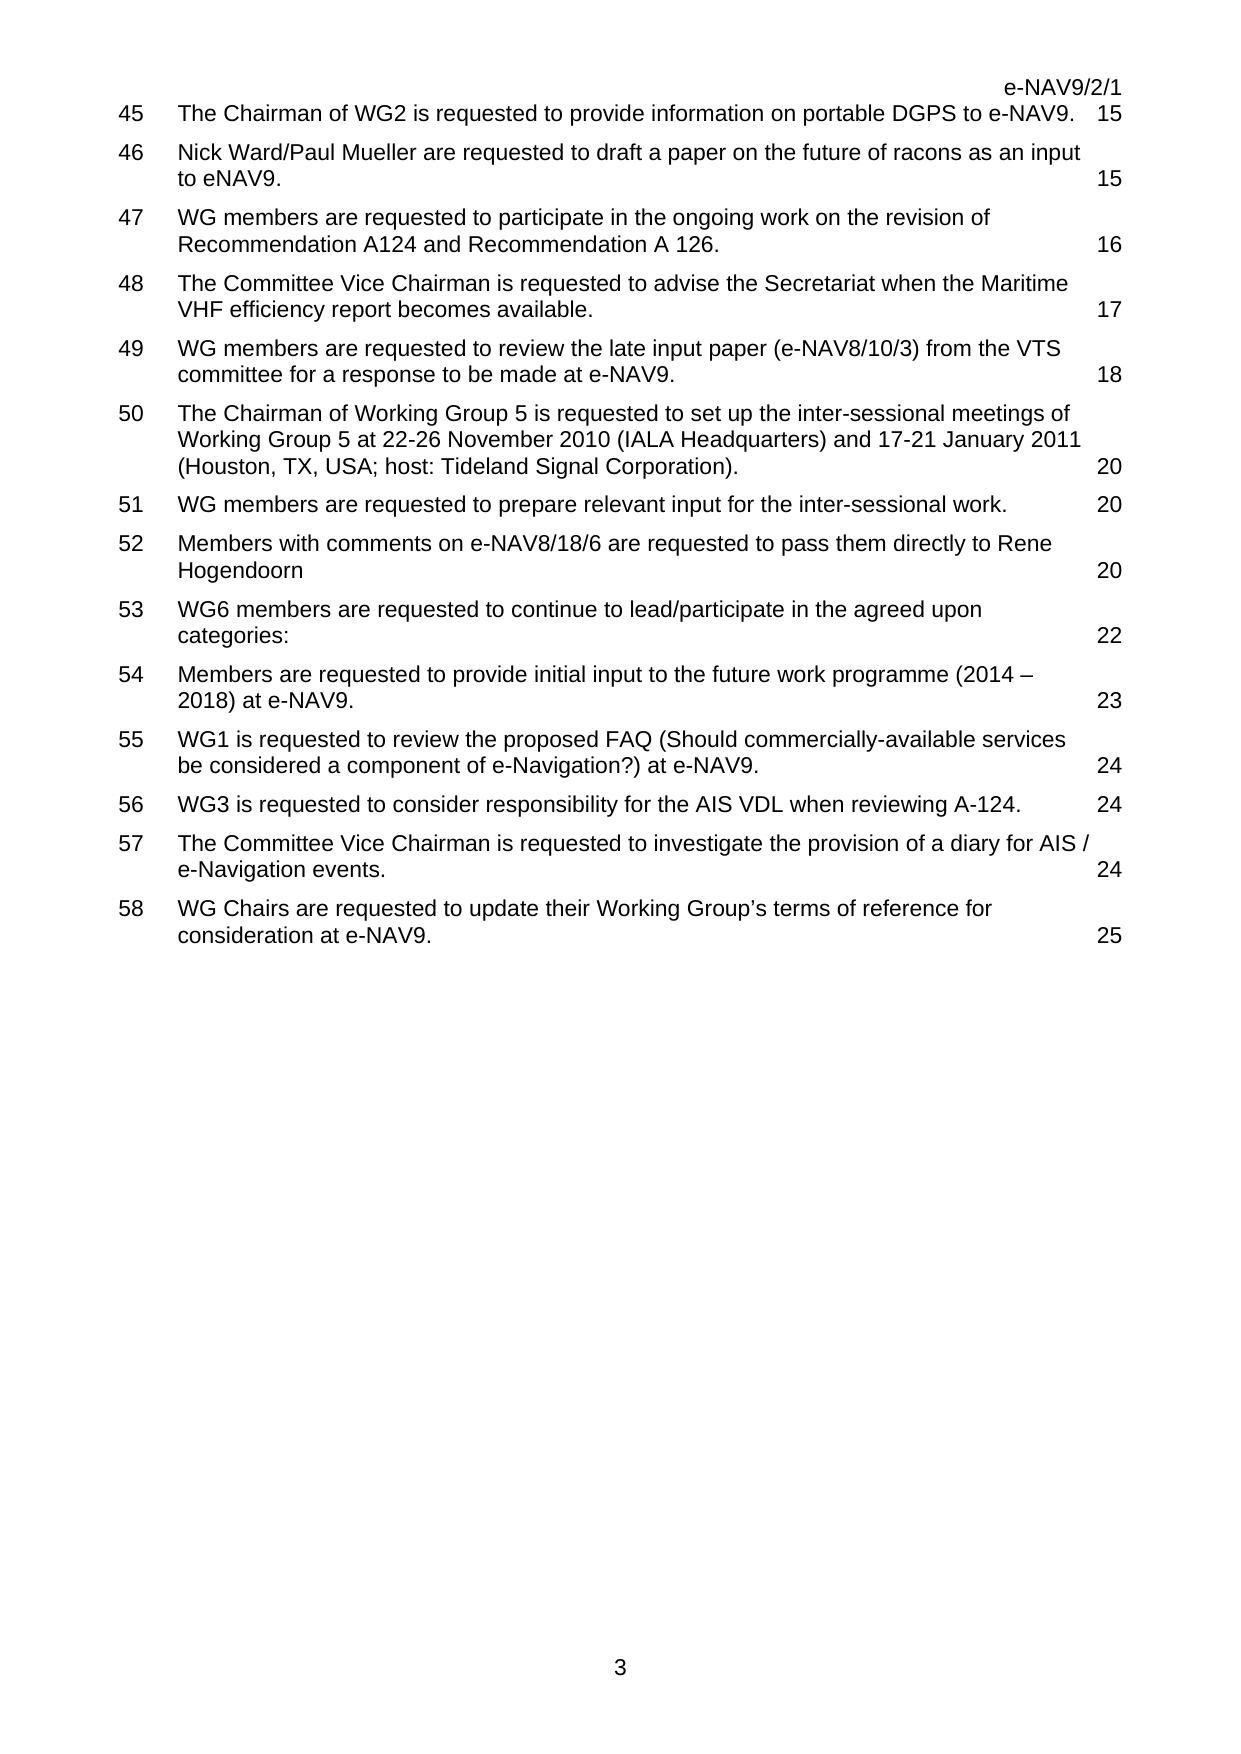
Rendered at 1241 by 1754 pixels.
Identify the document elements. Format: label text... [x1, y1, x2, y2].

text 50 The Chairman of Working Group 5 is requested to set up the inter-sessional meetings of Working Group 5 at 22-26 November 2010 (IALA Headquarters) and 17-21 January 2011 (Houston, TX, USA; host: Tideland Signal Corporation). 20 [118, 400, 1093, 479]
text 57 The Committee Vice Chairman is requested to investigate the provision of a diary for AIS / e-Navigation events. 24 [118, 830, 1093, 883]
text 52 Members with comments on e-NAV8/18/6 are requested to pass them directly to Rene Hogendoorn 20 [118, 530, 1093, 583]
text 46 Nick Ward/Paul Mueller are requested to draft a paper on the future of racons as an input to eNAV9. 15 [118, 139, 1093, 192]
text 49 WG members are requested to review the late input paper (e-NAV8/10/3) from the VTS committee for a response to be made at e-NAV9. 18 [118, 335, 1093, 387]
text 58 WG Chairs are requested to update their Working Group’s terms of reference for consideration at e-NAV9. 25 [118, 895, 1093, 948]
text 53 WG6 members are requested to continue to lead/participate in the agreed upon categories: 22 [118, 596, 1093, 648]
text 54 Members are requested to provide initial input to the future work programme (2014 – 2018) at e-NAV9. 23 [118, 661, 1093, 713]
text 55 WG1 is requested to review the proposed FAQ (Should commercially-available services be considered a component of e-Navigation?) at e-NAV9. 24 [118, 726, 1093, 779]
text 45 The Chairman of WG2 is requested to provide information on portable DGPS to e-NAV9. 15 [118, 100, 1093, 127]
text 51 WG members are requested to prepare relevant input for the inter-sessional work. 20 [118, 491, 1093, 518]
text 56 WG3 is requested to consider responsibility for the AIS VDL when reviewing A-124. 24 [118, 791, 1093, 817]
text 47 WG members are requested to participate in the ongoing work on the revision of Recommendation A124 and Recommendation A 126. 16 [118, 204, 1093, 257]
text 48 The Committee Vice Chairman is requested to advise the Secretariat when the Maritime VHF efficiency report becomes available. 17 [118, 269, 1093, 322]
